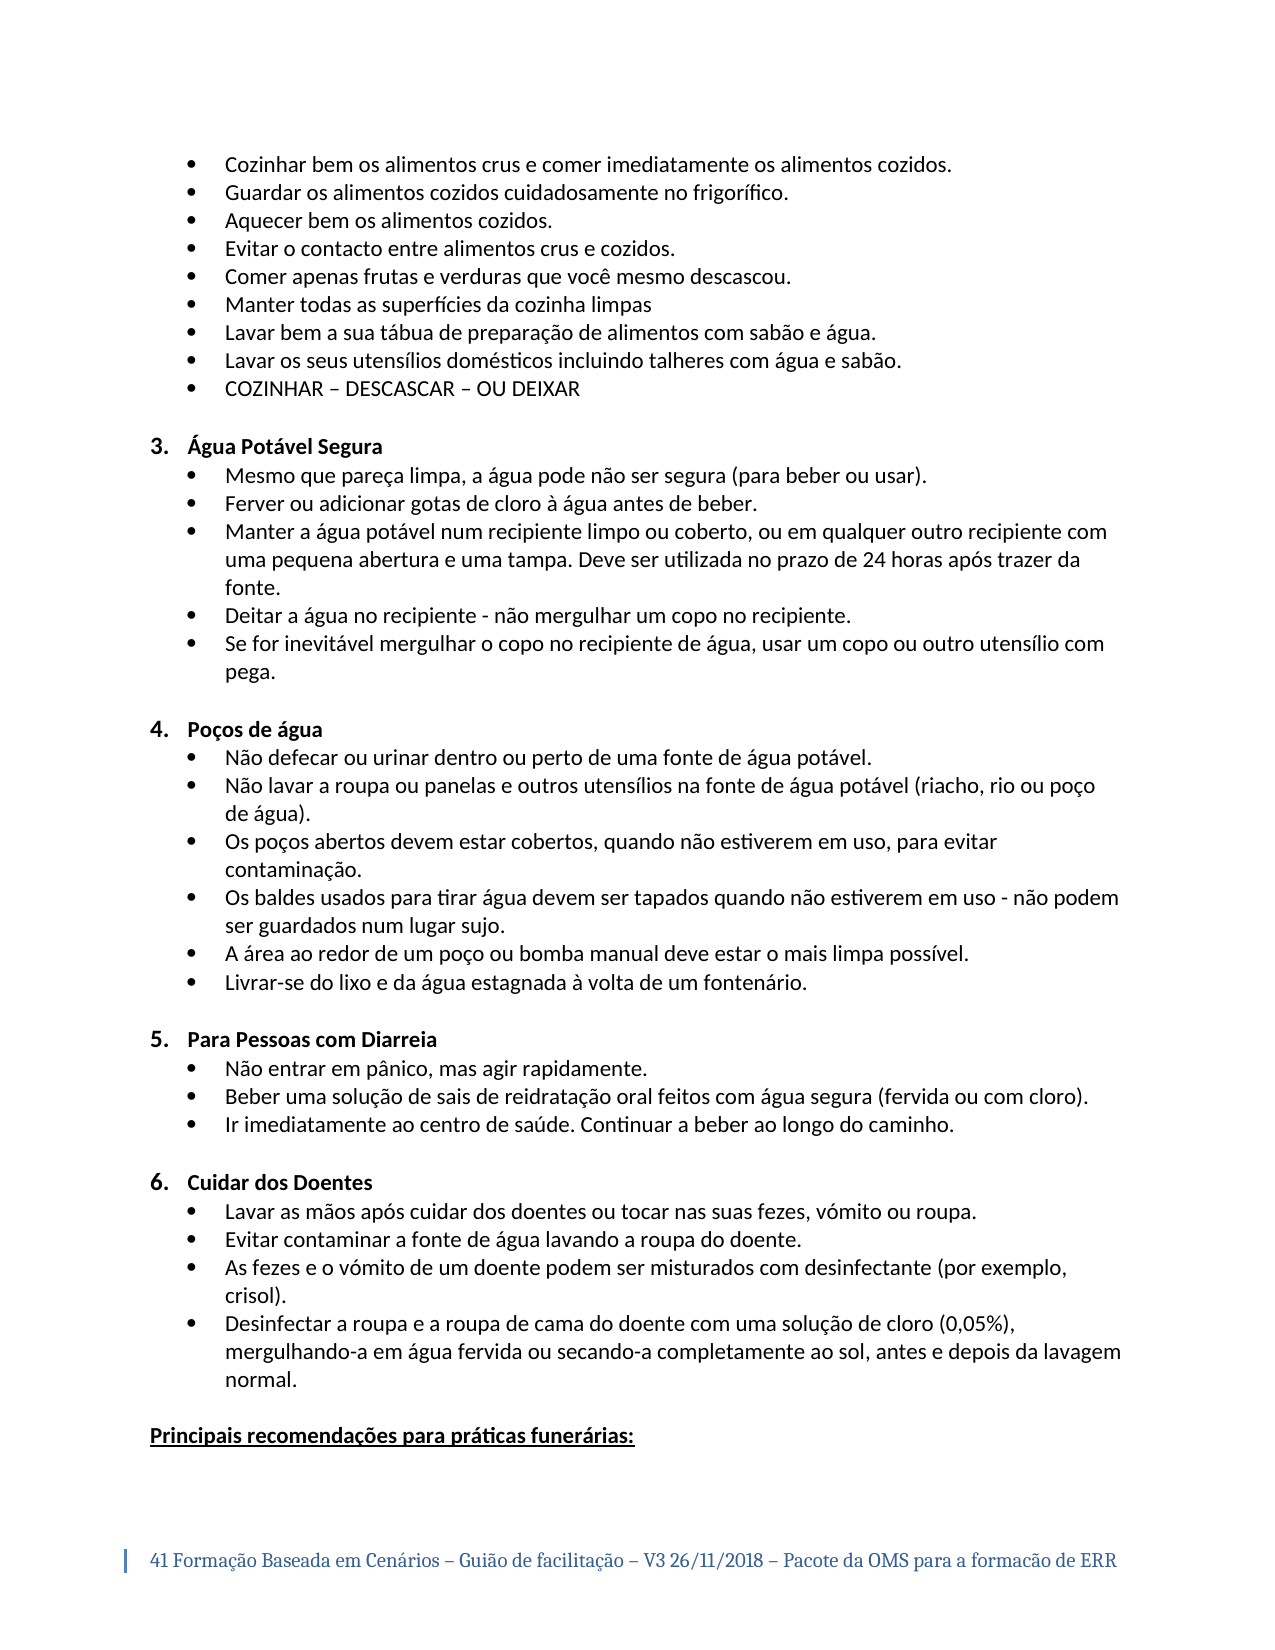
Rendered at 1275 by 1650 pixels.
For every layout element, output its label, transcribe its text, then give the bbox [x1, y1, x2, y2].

list Água Potável Segura [150, 430, 1125, 461]
list Deitar a água no recipiente - não mergulhar um copo no recipiente. [187, 601, 1125, 629]
list Lavar bem a sua tábua de preparação de alimentos com sabão e água. [187, 318, 1125, 346]
list Os poços abertos devem estar cobertos, quando não estiverem em uso, para evitar contaminação. [187, 827, 1125, 883]
list Não defecar ou urinar dentro ou perto de uma fonte de água potável. [187, 743, 1125, 771]
text Principais recomendações para práticas funerárias: [150, 1421, 1125, 1449]
list A área ao redor de um poço ou bomba manual deve estar o mais limpa possível. [187, 939, 1125, 968]
list Poços de água [150, 713, 1125, 743]
list Lavar os seus utensílios domésticos incluindo talheres com água e sabão. [187, 346, 1125, 374]
list Beber uma solução de sais de reidratação oral feitos com água segura (fervida ou com cloro). [187, 1082, 1125, 1110]
list Aquecer bem os alimentos cozidos. [187, 206, 1125, 234]
list Manter todas as superfícies da cozinha limpas [187, 290, 1125, 318]
list Cozinhar bem os alimentos crus e comer imediatamente os alimentos cozidos. [187, 150, 1125, 178]
list Livrar-se do lixo e da água estagnada à volta de um fontenário. [187, 968, 1125, 996]
list Evitar o contacto entre alimentos crus e cozidos. [187, 234, 1125, 262]
list Ir imediatamente ao centro de saúde. Continuar a beber ao longo do caminho. [187, 1110, 1125, 1138]
list Ferver ou adicionar gotas de cloro à água antes de beber. [187, 489, 1125, 517]
list Manter a água potável num recipiente limpo ou coberto, ou em qualquer outro recipiente com uma pequena abertura e uma tampa. Deve ser utilizada no prazo de 24 horas após trazer da fonte. [187, 517, 1125, 601]
list Cuidar dos Doentes [150, 1166, 1125, 1197]
list As fezes e o vómito de um doente podem ser misturados com desinfectante (por exemplo, crisol). [187, 1253, 1125, 1309]
list Os baldes usados para tirar água devem ser tapados quando não estiverem em uso - não podem ser guardados num lugar sujo. [187, 883, 1125, 939]
list Desinfectar a roupa e a roupa de cama do doente com uma solução de cloro (0,05%), mergulhando-a em água fervida ou secando-a completamente ao sol, antes e depois da lavagem normal. [187, 1309, 1125, 1393]
list Mesmo que pareça limpa, a água pode não ser segura (para beber ou usar). [187, 461, 1125, 489]
list Guardar os alimentos cozidos cuidadosamente no frigorífico. [187, 178, 1125, 206]
list Para Pessoas com Diarreia [150, 1024, 1125, 1054]
list COZINHAR – DESCASCAR – OU DEIXAR [187, 374, 1125, 402]
list Evitar contaminar a fonte de água lavando a roupa do doente. [187, 1225, 1125, 1253]
list Comer apenas frutas e verduras que você mesmo descascou. [187, 262, 1125, 290]
list Lavar as mãos após cuidar dos doentes ou tocar nas suas fezes, vómito ou roupa. [187, 1197, 1125, 1225]
list Se for inevitável mergulhar o copo no recipiente de água, usar um copo ou outro utensílio com pega. [187, 629, 1125, 685]
list Não entrar em pânico, mas agir rapidamente. [187, 1054, 1125, 1082]
list Não lavar a roupa ou panelas e outros utensílios na fonte de água potável (riacho, rio ou poço de água). [187, 771, 1125, 827]
